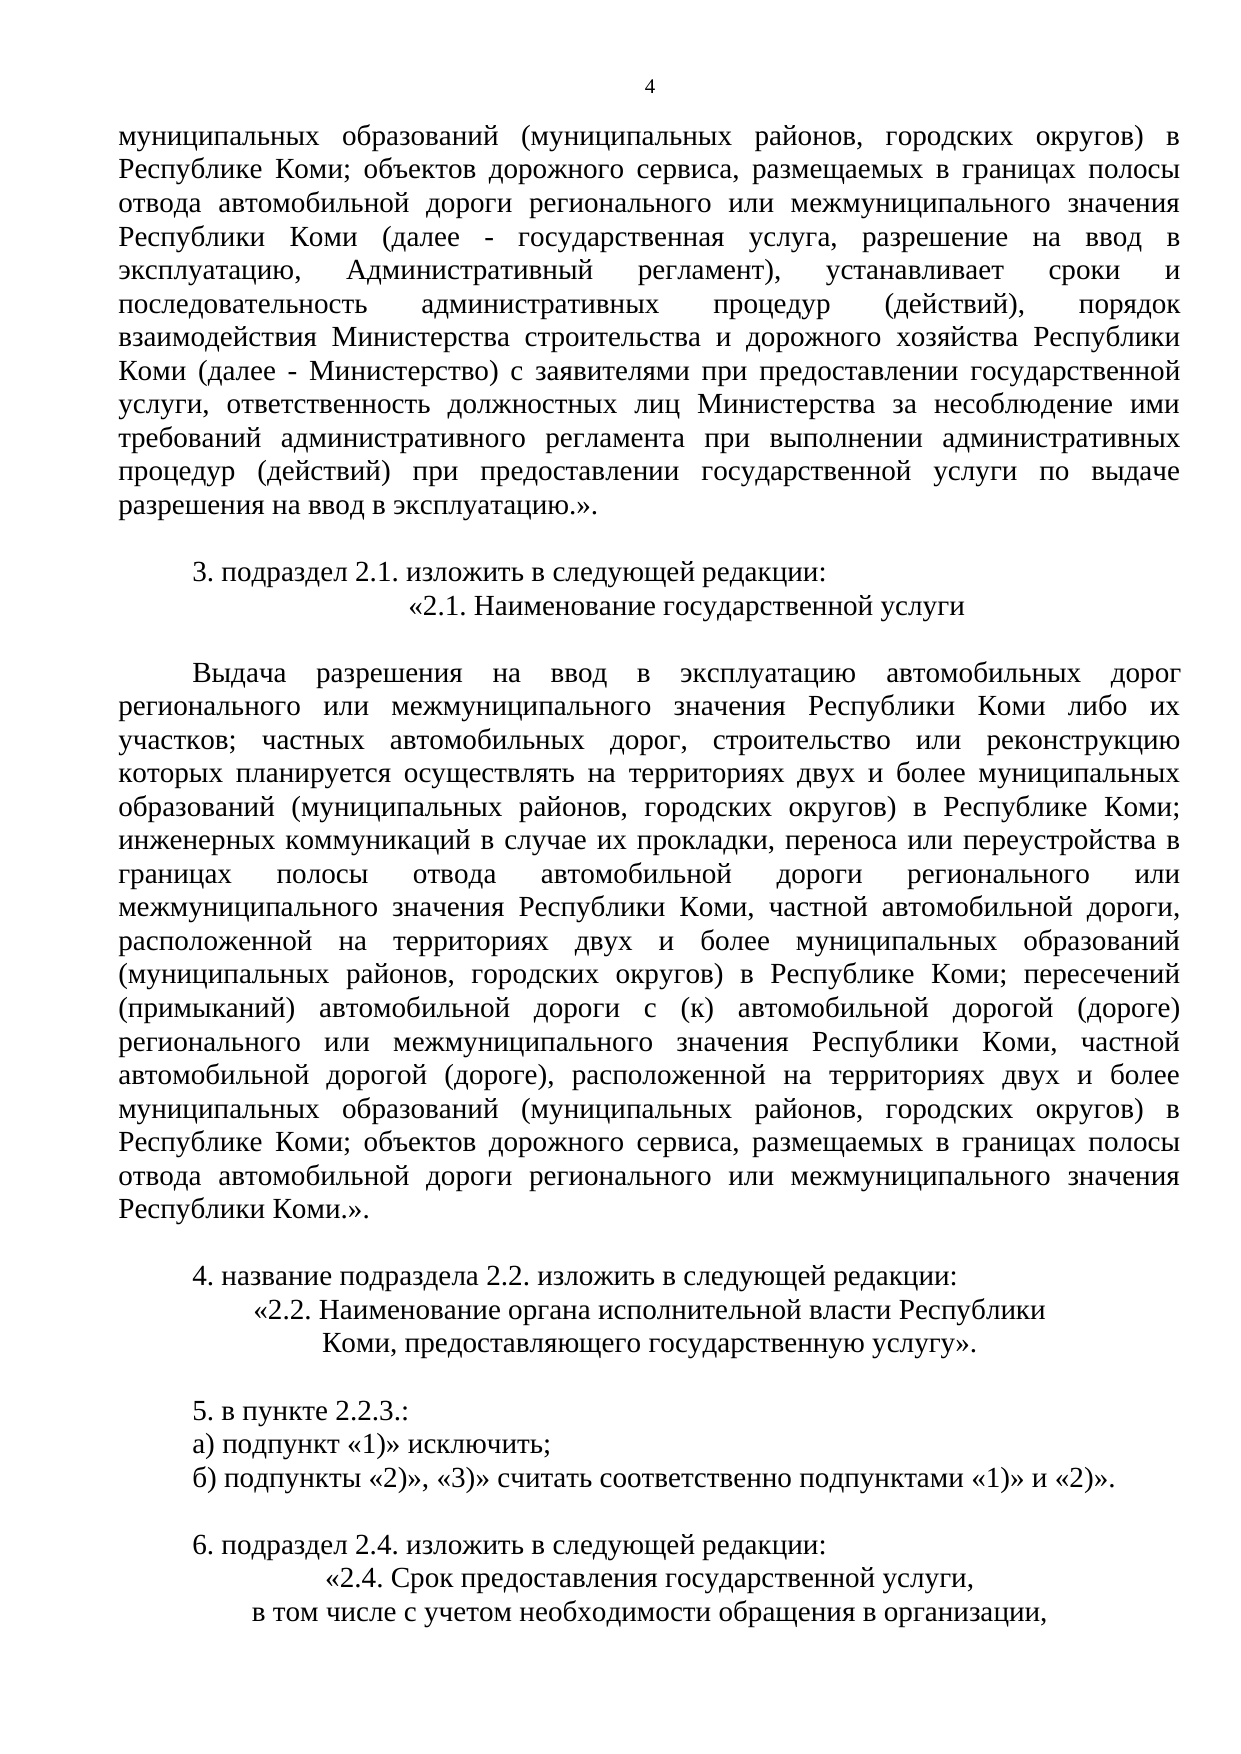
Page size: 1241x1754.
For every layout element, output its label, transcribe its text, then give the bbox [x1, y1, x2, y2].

text а) подпункт «1)» исключить; [118, 1426, 1181, 1460]
title Коми, предоставляющего государственную услугу». [118, 1326, 1181, 1359]
text Выдача разрешения на ввод в эксплуатацию автомобильных дорог регионального или межмуниципального значения Республики Коми либо их участков; частных автомобильных дорог, строительство или реконструкцию которых планируется осуществлять на территориях двух и более муниципальных образований (муниципальных районов, городских округов) в Республике Коми; инженерных коммуникаций в случае их прокладки, переноса или переустройства в границах полосы отвода автомобильной дороги регионального или межмуниципального значения Республики Коми, частной автомобильной дороги, расположенной на территориях двух и более муниципальных образований (муниципальных районов, городских округов) в Республике Коми; пересечений (примыканий) автомобильной дороги с (к) автомобильной дорогой (дороге) регионального или межмуниципального значения Республики Коми, частной автомобильной дорогой (дороге), расположенной на территориях двух и более муниципальных образований (муниципальных районов, городских округов) в Республике Коми; объектов дорожного сервиса, размещаемых в границах полосы отвода автомобильной дороги регионального или межмуниципального значения Республики Коми.». [118, 655, 1181, 1225]
title 5. в пункте 2.2.3.: [118, 1393, 1181, 1426]
title «2.2. Наименование органа исполнительной власти Республики [118, 1292, 1181, 1326]
text в том числе с учетом необходимости обращения в организации, [118, 1594, 1181, 1627]
text б) подпункты «2)», «3)» считать соответственно подпунктами «1)» и «2)». [118, 1460, 1181, 1493]
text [118, 118, 1181, 521]
text 6. подраздел 2.4. изложить в следующей редакции: [118, 1527, 1181, 1560]
text 3. подраздел 2.1. изложить в следующей редакции: [118, 554, 1181, 588]
text 4. название подраздела 2.2. изложить в следующей редакции: [118, 1258, 1181, 1292]
text «2.1. Наименование государственной услуги [118, 588, 1181, 621]
text «2.4. Срок предоставления государственной услуги, [118, 1560, 1181, 1594]
